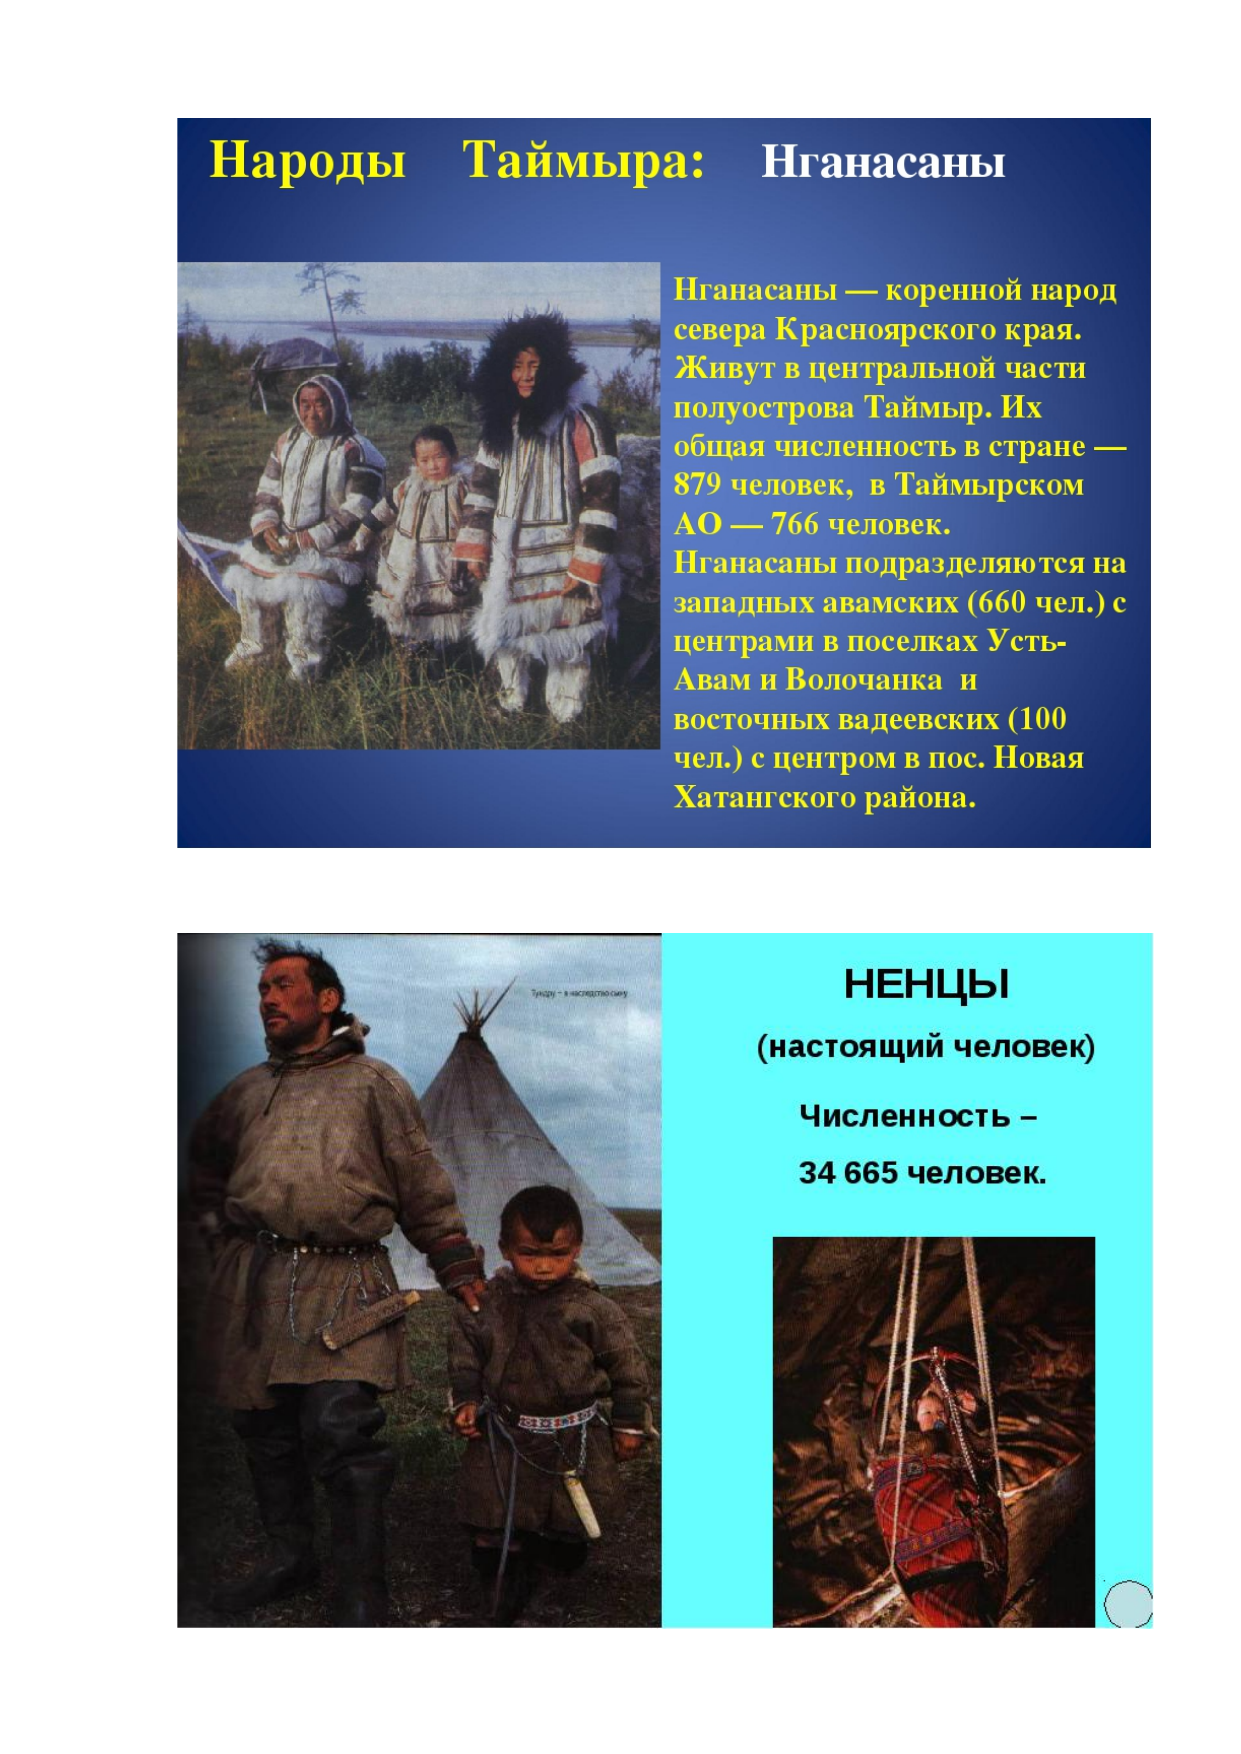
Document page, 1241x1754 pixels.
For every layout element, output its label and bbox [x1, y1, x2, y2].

picture [177, 933, 1154, 1629]
picture [177, 118, 1152, 849]
